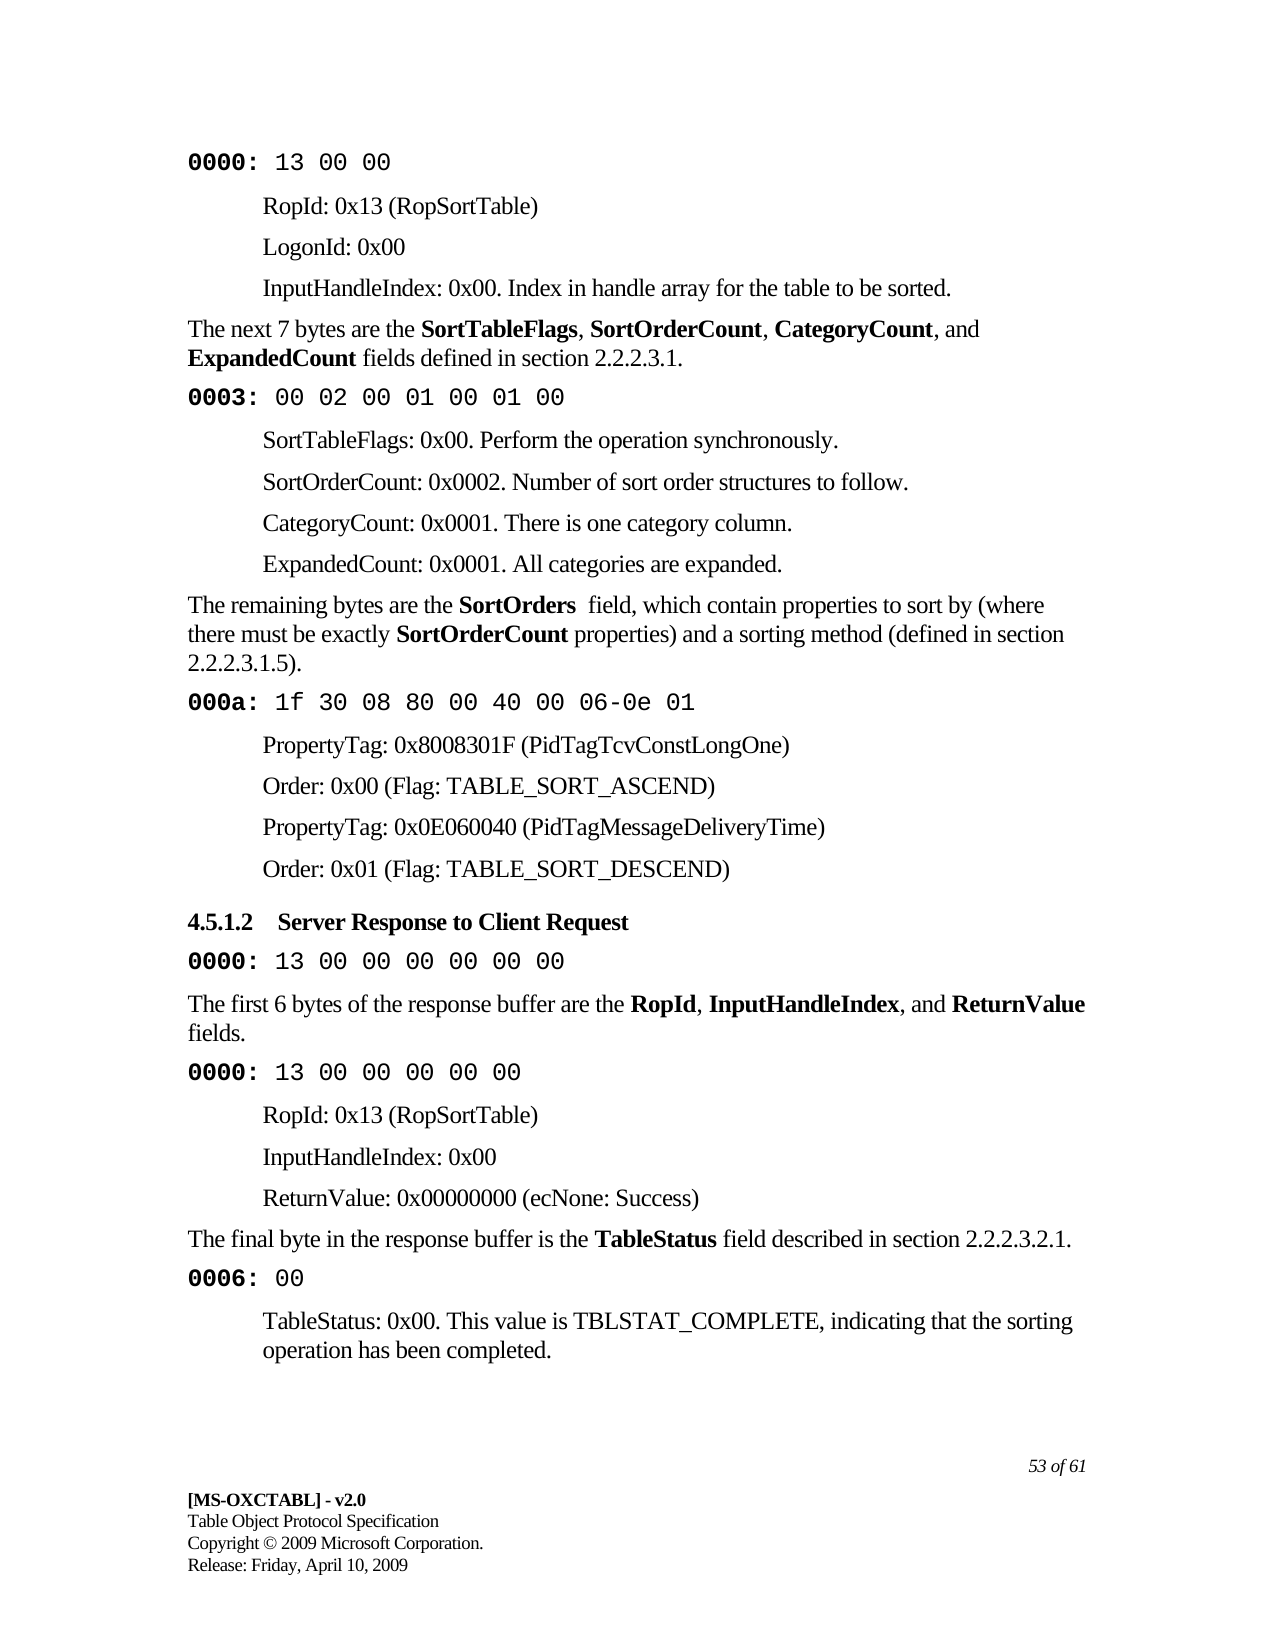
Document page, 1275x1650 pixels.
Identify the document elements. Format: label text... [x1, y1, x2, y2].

text 0000: 13 00 00 00 00 00 [187, 1059, 1087, 1088]
text SortOrderCount: 0x0002. Number of sort order structures to follow. [187, 467, 1087, 495]
text RopId: 0x13 (RopSortTable) [187, 1100, 1087, 1129]
text LogonId: 0x00 [187, 232, 1087, 261]
text 0000: 13 00 00 00 00 00 00 [187, 949, 1087, 977]
text The final byte in the response buffer is the TableStatus field described in section 2.2.2.3.2.1. [187, 1224, 1087, 1253]
subtitle Server Response to Client Request [187, 907, 1087, 936]
text ReturnValue: 0x00000000 (ecNone: Success) [187, 1183, 1087, 1212]
text InputHandleIndex: 0x00. Index in handle array for the table to be sorted. [187, 273, 1087, 302]
text SortTableFlags: 0x00. Perform the operation synchronously. [187, 425, 1087, 454]
text Order: 0x00 (Flag: TABLE_SORT_ASCEND) [187, 771, 1087, 800]
text The first 6 bytes of the response buffer are the RopId, InputHandleIndex, and ReturnValue fields. [187, 989, 1087, 1047]
text TableStatus: 0x00. This value is TBLSTAT_COMPLETE, indicating that the sorting operation has been completed. [187, 1306, 1087, 1364]
text The remaining bytes are the SortOrders field, which contain properties to sort by (where there must be exactly SortOrderCount properties) and a sorting method (defined in section 2.2.2.3.1.5). [187, 590, 1087, 677]
text 0006: 00 [187, 1265, 1087, 1294]
text RopId: 0x13 (RopSortTable) [187, 191, 1087, 219]
text Order: 0x01 (Flag: TABLE_SORT_DESCEND) [187, 854, 1087, 882]
text 0000: 13 00 00 [187, 150, 1087, 178]
text 000a: 1f 30 08 80 00 40 00 06-0e 01 [187, 689, 1087, 717]
text The next 7 bytes are the SortTableFlags, SortOrderCount, CategoryCount, and ExpandedCount fields defined in section 2.2.2.3.1. [187, 314, 1087, 372]
text PropertyTag: 0x8008301F (PidTagTcvConstLongOne) [187, 730, 1087, 759]
text CategoryCount: 0x0001. There is one category column. [187, 508, 1087, 537]
text ExpandedCount: 0x0001. All categories are expanded. [187, 549, 1087, 578]
text 0003: 00 02 00 01 00 01 00 [187, 384, 1087, 413]
text InputHandleIndex: 0x00 [187, 1142, 1087, 1170]
text PropertyTag: 0x0E060040 (PidTagMessageDeliveryTime) [187, 812, 1087, 841]
